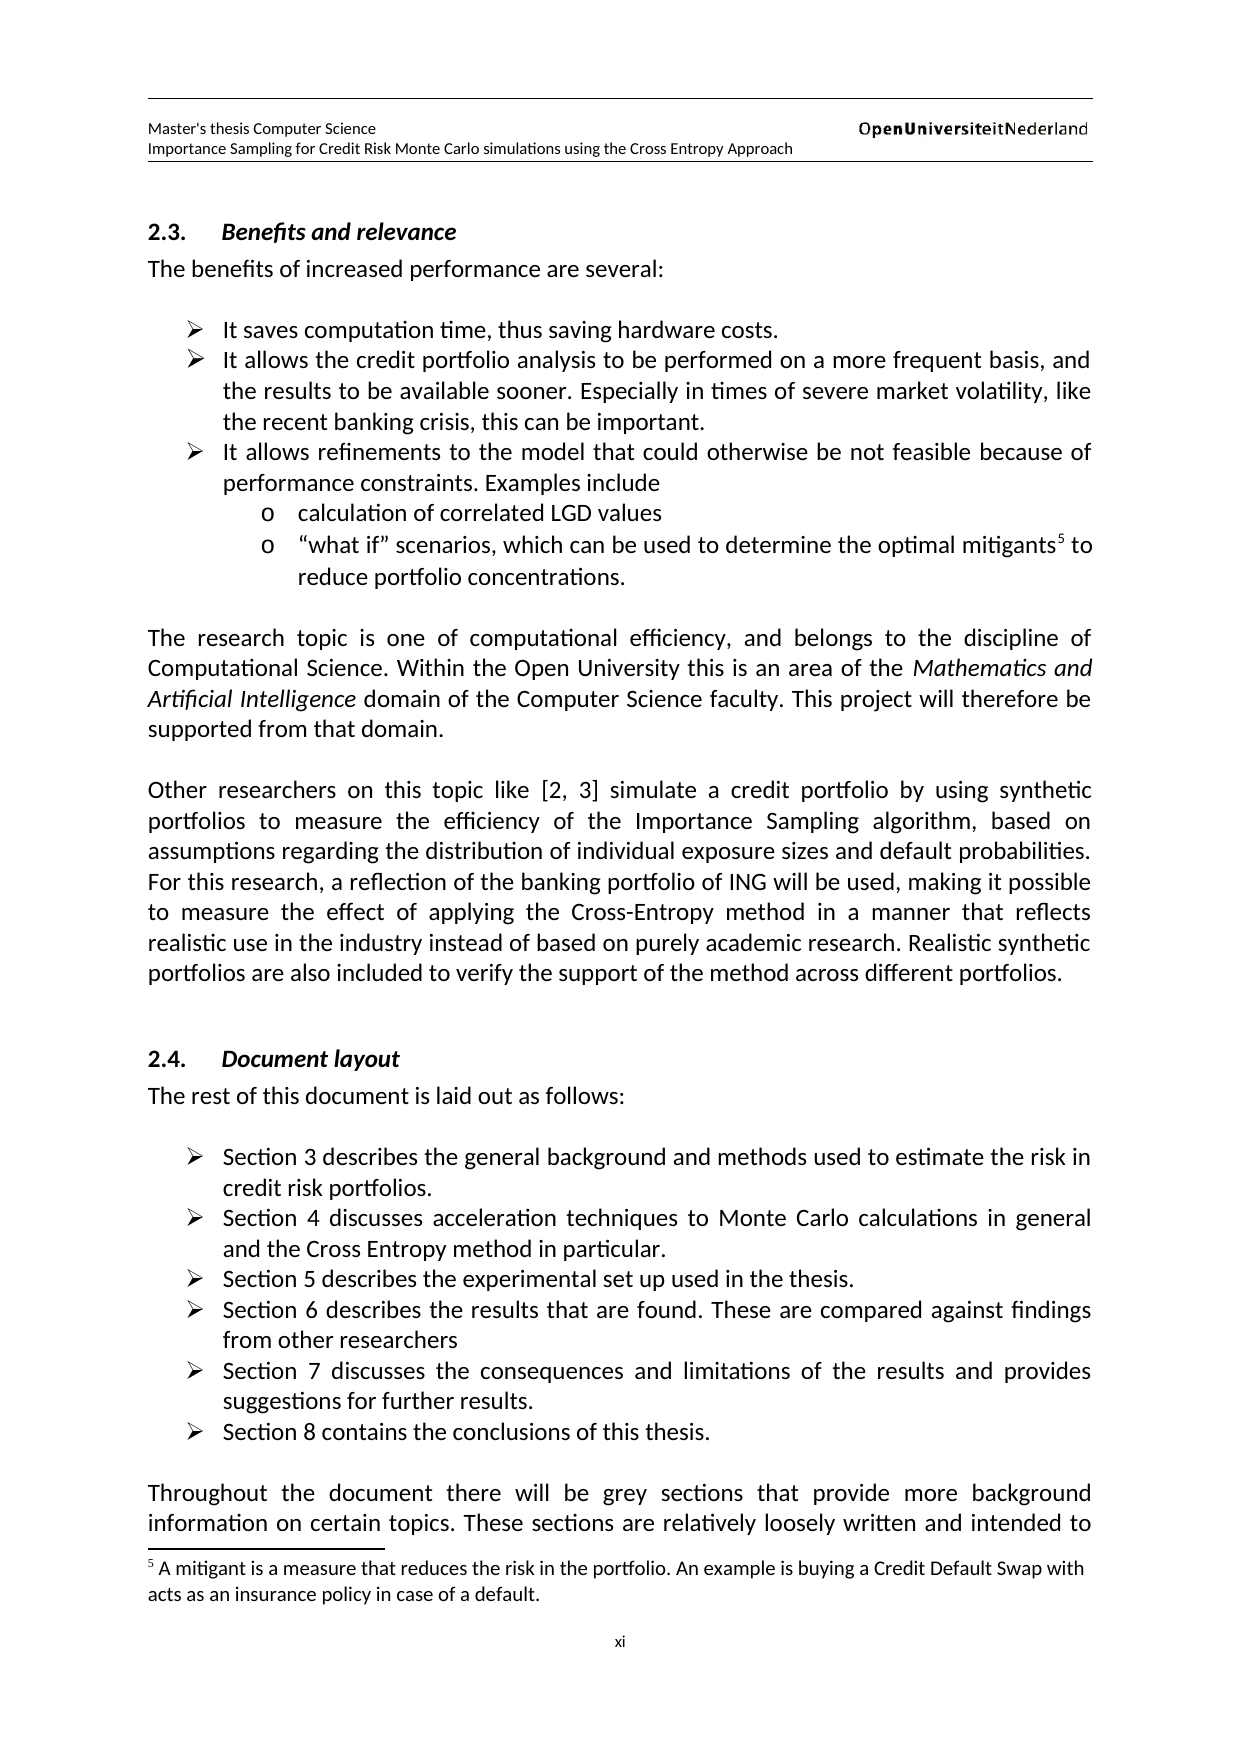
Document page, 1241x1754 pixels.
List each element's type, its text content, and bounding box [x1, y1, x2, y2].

list It allows refinements to the model that could otherwise be not feasible because of performance constraints. Examples include [185, 436, 1093, 497]
picture [857, 99, 1088, 159]
subtitle Benefits and relevance [148, 216, 1093, 247]
list It saves computation time, thus saving hardware costs. [185, 314, 1093, 344]
list Section 5 describes the results that are found. These are compared against findings from other researchers [185, 1294, 1093, 1355]
list Section 2 describes the general background and methods used to estimate the risk in credit risk portfolios. [185, 1141, 1093, 1202]
text The benefits of increased performance are several: [148, 253, 1093, 283]
list Section 6 discusses the consequences and limitations of the results and provides suggestions for further results. [185, 1355, 1093, 1416]
subtitle Document layout [148, 1043, 1093, 1074]
text The research topic is one of computational efficiency, and belongs to the discipline of Computational Science. Within the Open University this is an area of the Mathematics and Artificial Intelligence domain of the Computer Science faculty. This project will therefore be supported from that domain. [148, 622, 1093, 744]
list calculation of correlated LGD values [260, 497, 1093, 529]
list Section 3 discusses acceleration techniques to Monte Carlo calculations in general and the Cross Entropy method in particular. [185, 1202, 1093, 1263]
list Section 7 contains the conclusions of this thesis. [185, 1416, 1093, 1447]
list “what if” scenarios, which can be used to determine the optimal mitigants to reduce portfolio concentrations. [260, 529, 1093, 591]
list It allows the credit portfolio analysis to be performed on a more frequent basis, and the results to be available sooner. Especially in times of severe market volatility, like the recent banking crisis, this can be important. [185, 344, 1093, 436]
list Section 4 describes the experimental set up used in the thesis. [185, 1263, 1093, 1294]
text Other researchers on this topic like [2, 3] simulate a credit portfolio by using synthetic portfolios to measure the efficiency of the Importance Sampling algorithm, based on assumptions regarding the distribution of individual exposure sizes and default probabilities. For this research, a reflection of the banking portfolio of ING will be used, making it possible to measure the effect of applying the Cross-Entropy method in a manner that reflects realistic use in the industry instead of based on purely academic research. Realistic synthetic portfolios are also included to verify the support of the method across different portfolios. [148, 774, 1093, 988]
text The rest of this document is laid out as follows: [148, 1080, 1093, 1111]
